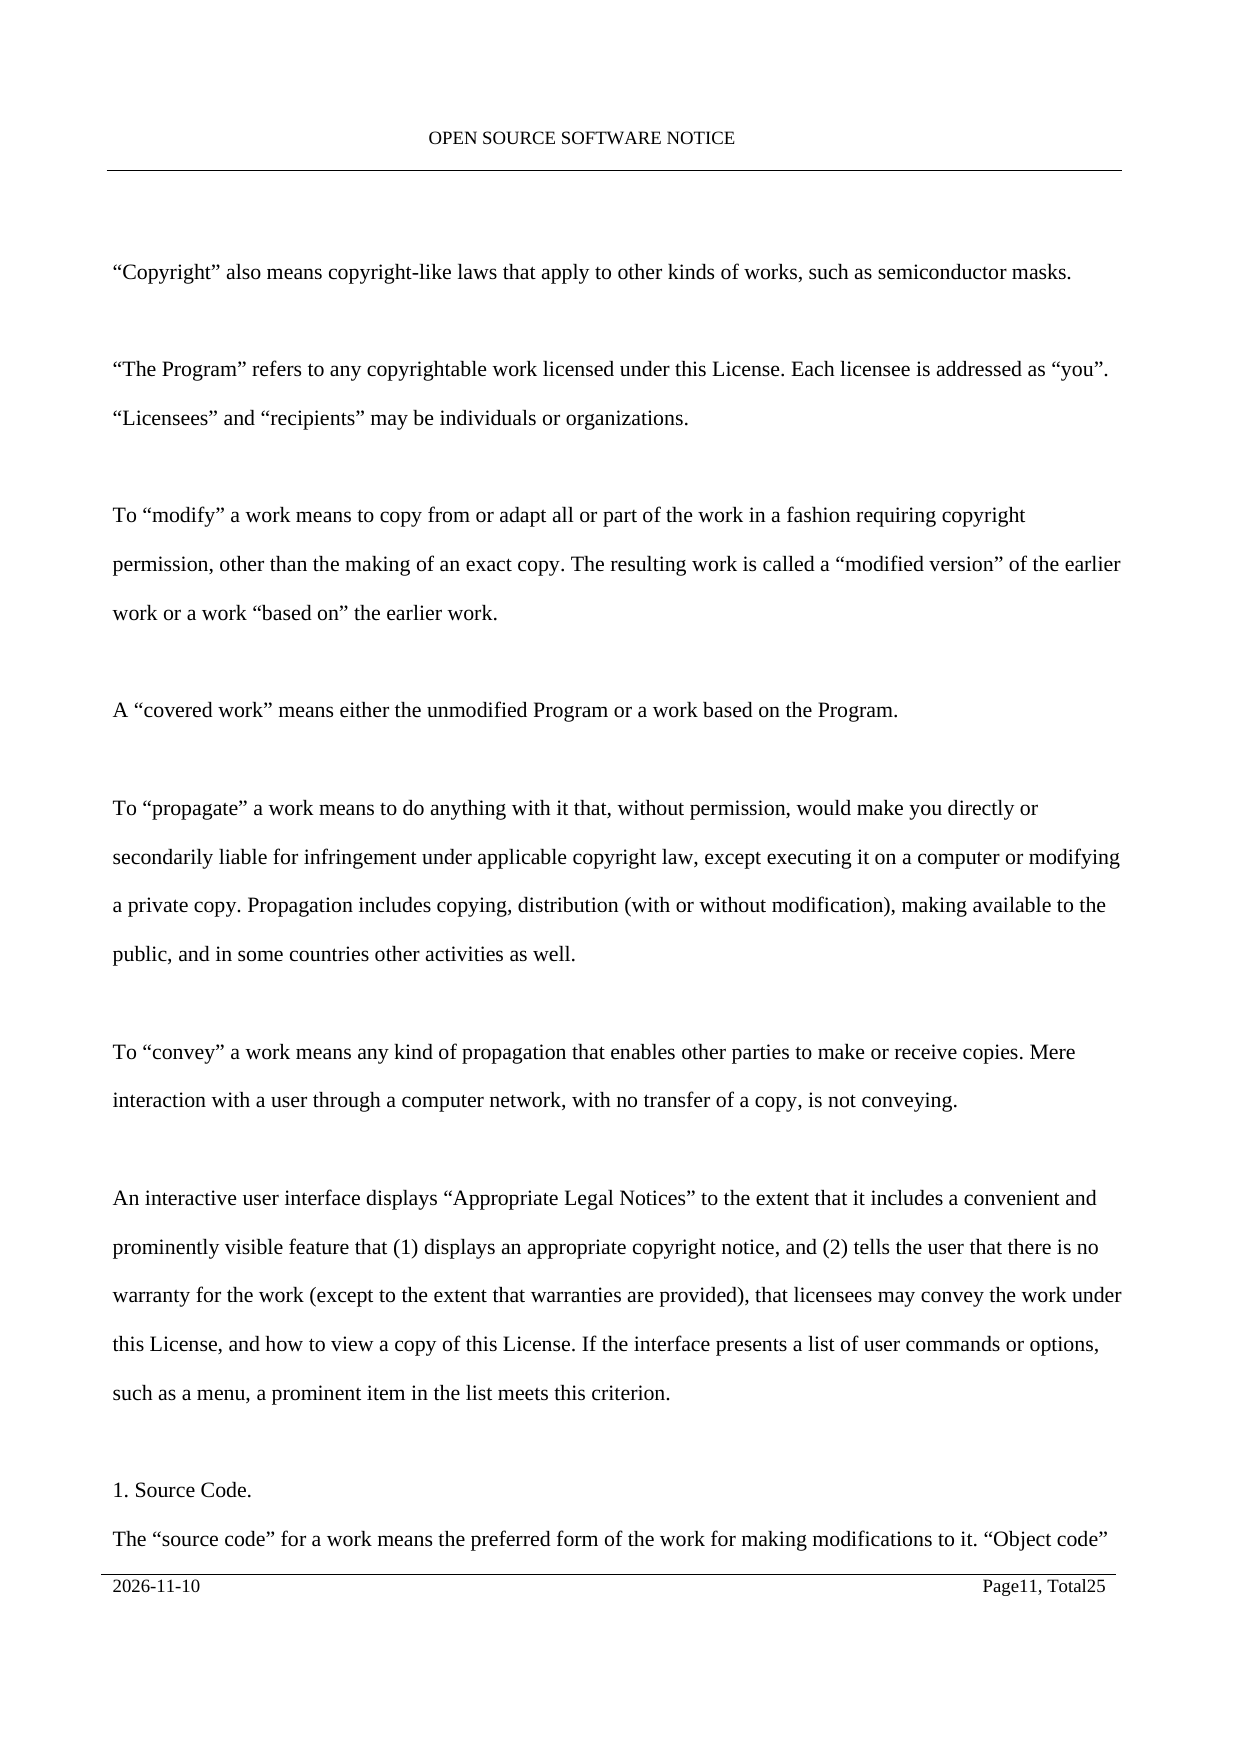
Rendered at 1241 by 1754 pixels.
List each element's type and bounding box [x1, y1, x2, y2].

text [112, 206, 1128, 1555]
